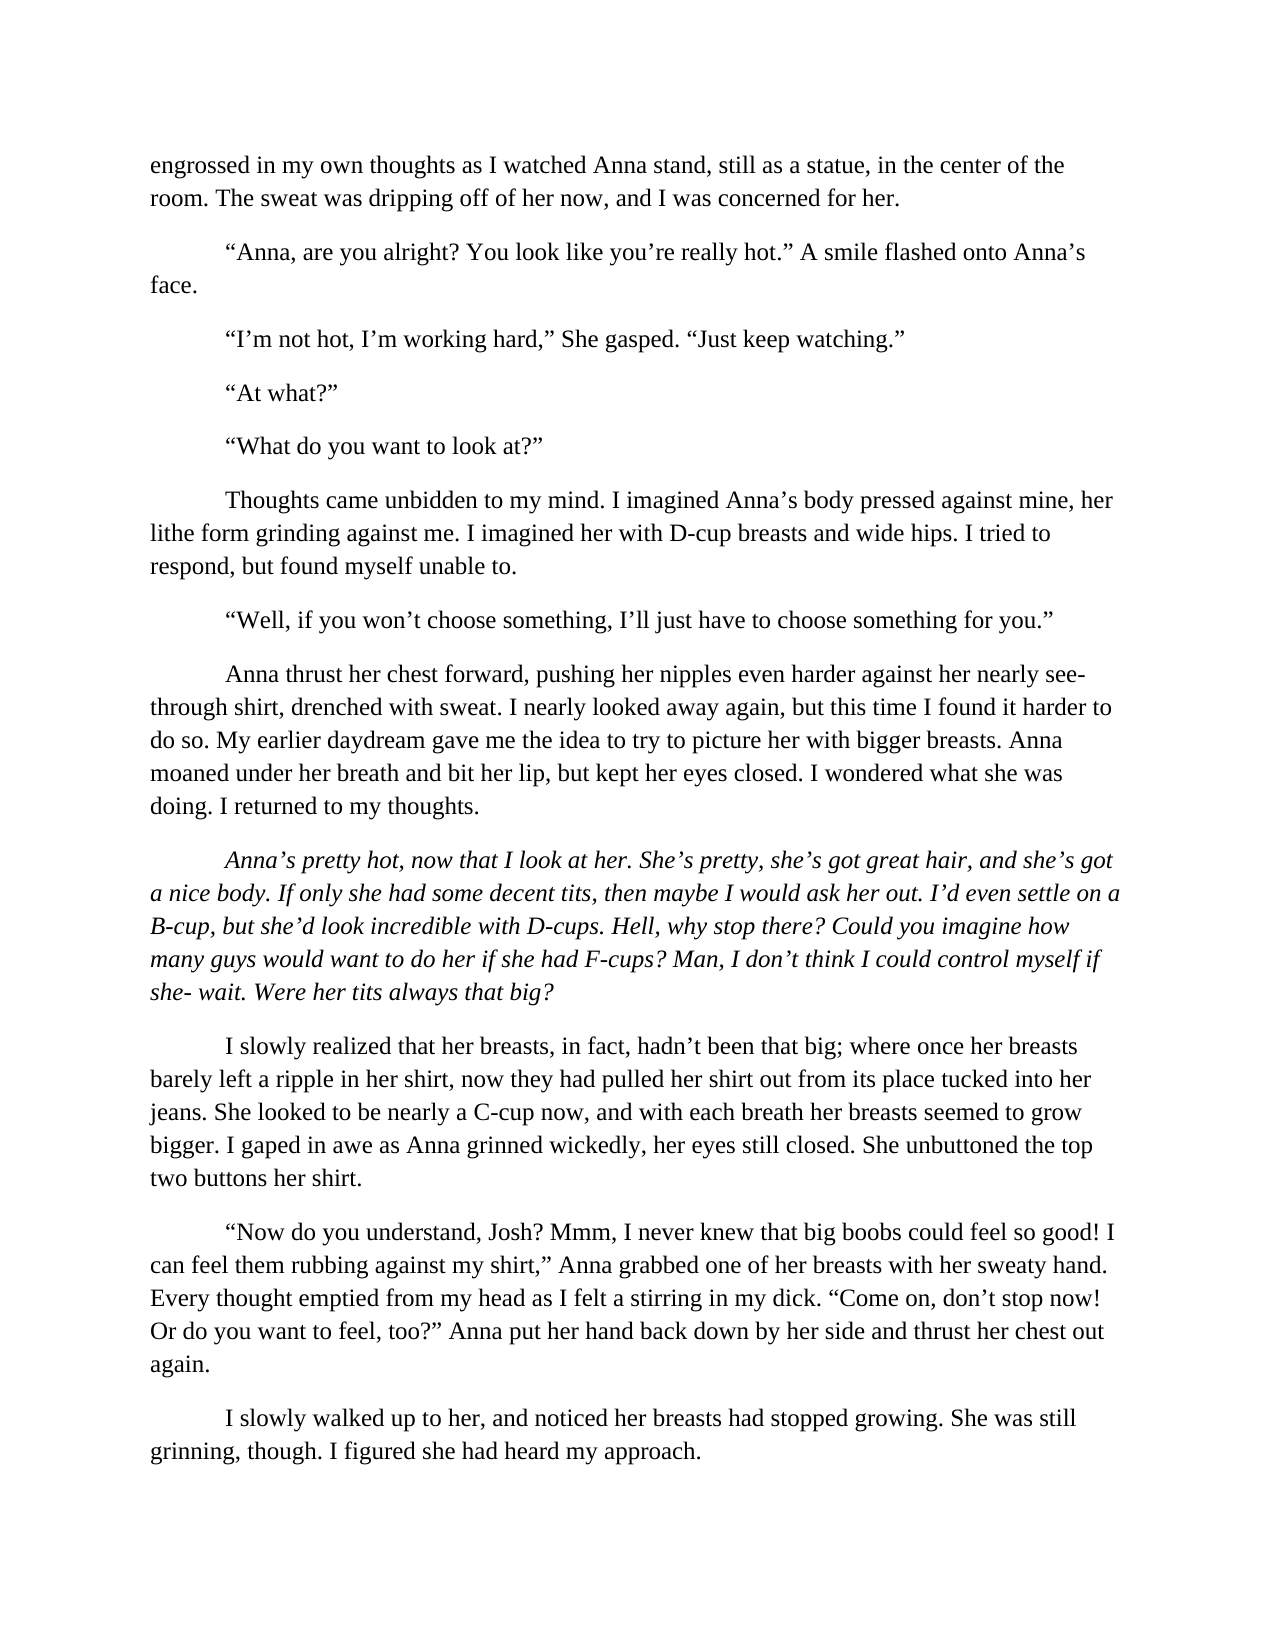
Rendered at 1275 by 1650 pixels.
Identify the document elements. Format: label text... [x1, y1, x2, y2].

text Anna’s pretty hot, now that I look at her. She’s pretty, she’s got great hair, and she’s got a nice body. If only she had some decent tits, then maybe I would ask her out. I’d even settle on a B-cup, but she’d look incredible with D-cups. Hell, why stop there? Could you imagine how many guys would want to do her if she had F-cups? Man, I don’t think I could control myself if she- wait. Were her tits always that big? [150, 845, 1125, 1006]
text Thoughts came unbidden to my mind. I imagined Anna’s body pressed against mine, her lithe form grinding against me. I imagined her with D-cup breasts and wide hips. I tried to respond, but found myself unable to. [150, 485, 1125, 580]
text I slowly walked up to her, and noticed her breasts had stopped growing. She was still grinning, though. I figured she had heard my approach. [150, 1403, 1125, 1464]
text “Now do you understand, Josh? Mmm, I never knew that big boobs could feel so good! I can feel them rubbing against my shirt,” Anna grabbed one of her breasts with her sweaty hand. Every thought emptied from my head as I felt a stirring in my dick. “Come on, don’t stop now! Or do you want to feel, too?” Anna put her hand back down by her side and thrust her chest out again. [150, 1217, 1125, 1378]
text “At what?” [150, 378, 1125, 406]
text I slowly realized that her breasts, in fact, hadn’t been that big; where once her breasts barely left a ripple in her shirt, now they had pulled her shirt out from its place tucked into her jeans. She looked to be nearly a C-cup now, and with each breath her breasts seemed to grow bigger. I gaped in awe as Anna grinned wickedly, her eyes still closed. She unbuttoned the top two buttons her shirt. [150, 1031, 1125, 1192]
text “I’m not hot, I’m working hard,” She gasped. “Just keep watching.” [150, 324, 1125, 352]
text “Well, if you won’t choose something, I’ll just have to choose something for you.” [150, 605, 1125, 634]
text Anna thrust her chest forward, pushing her nipples even harder against her nearly see-through shirt, drenched with sweat. I nearly looked away again, but this time I found it harder to do so. My earlier daydream gave me the idea to try to picture her with bigger breasts. Anna moaned under her breath and bit her lip, but kept her eyes closed. I wondered what she was doing. I returned to my thoughts. [150, 659, 1125, 820]
text “What do you want to look at?” [150, 431, 1125, 460]
text “Anna, are you alright? You look like you’re really hot.” A smile flashed onto Anna’s face. [150, 237, 1125, 299]
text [150, 150, 1125, 212]
